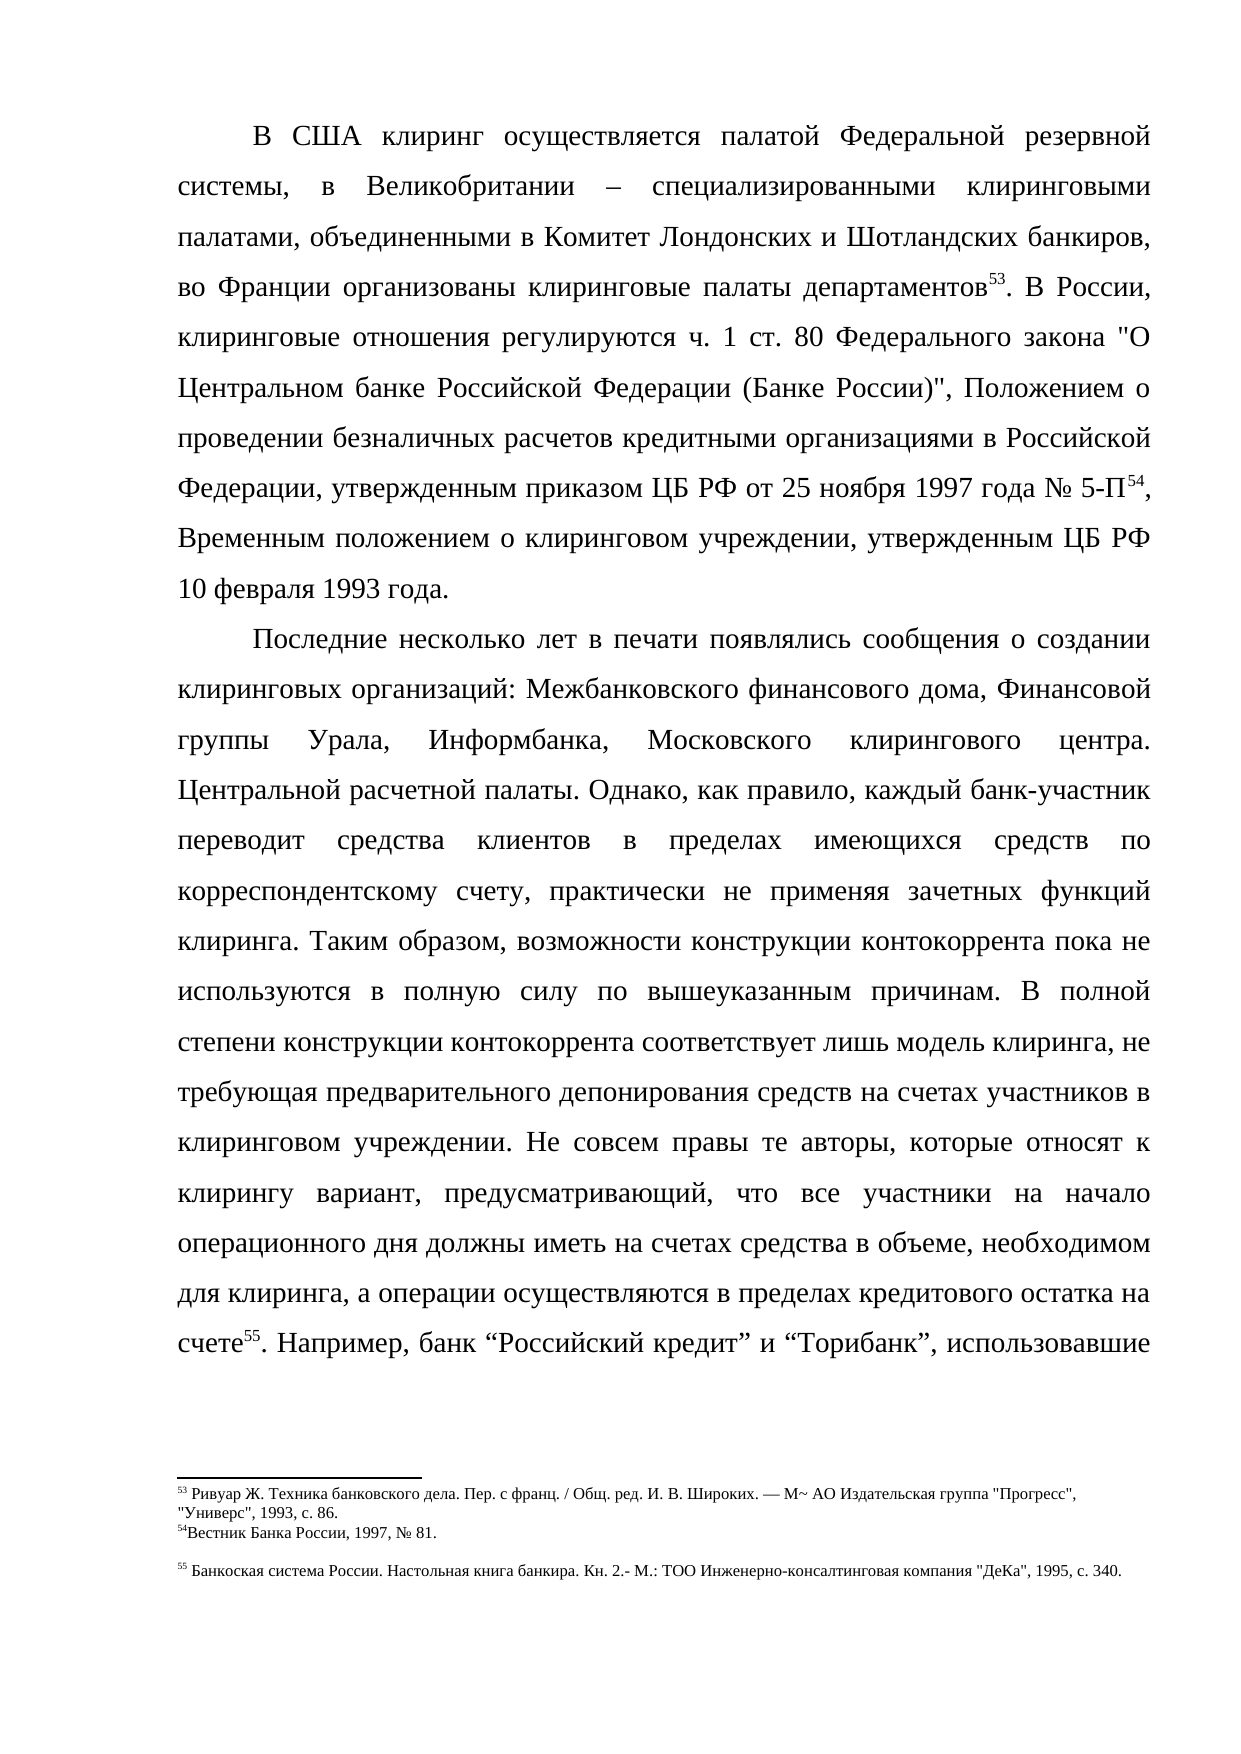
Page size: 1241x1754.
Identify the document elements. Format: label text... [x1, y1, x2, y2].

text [177, 621, 1152, 1359]
text В США клиринг осуществляется палатой Федеральной резервной системы, в Великобритании – специализированными клиринговыми палатами, объединенными в Комитет Лондонских и Шотландских банкиров, во Франции организованы клиринговые палаты департаментов. В России, клиринговые отношения регулируются ч. 1 ст. 80 Федерального закона "О Центральном банке Российской Федерации (Банке России)", Положением о проведении безналичных расчетов кредитными организациями в Российской Федерации, утвержденным приказом ЦБ РФ от 25 ноября 1997 года № 5-П, Временным положением о клиринговом учреждении, утвержденным ЦБ РФ 10 февраля 1993 года. [177, 118, 1152, 604]
